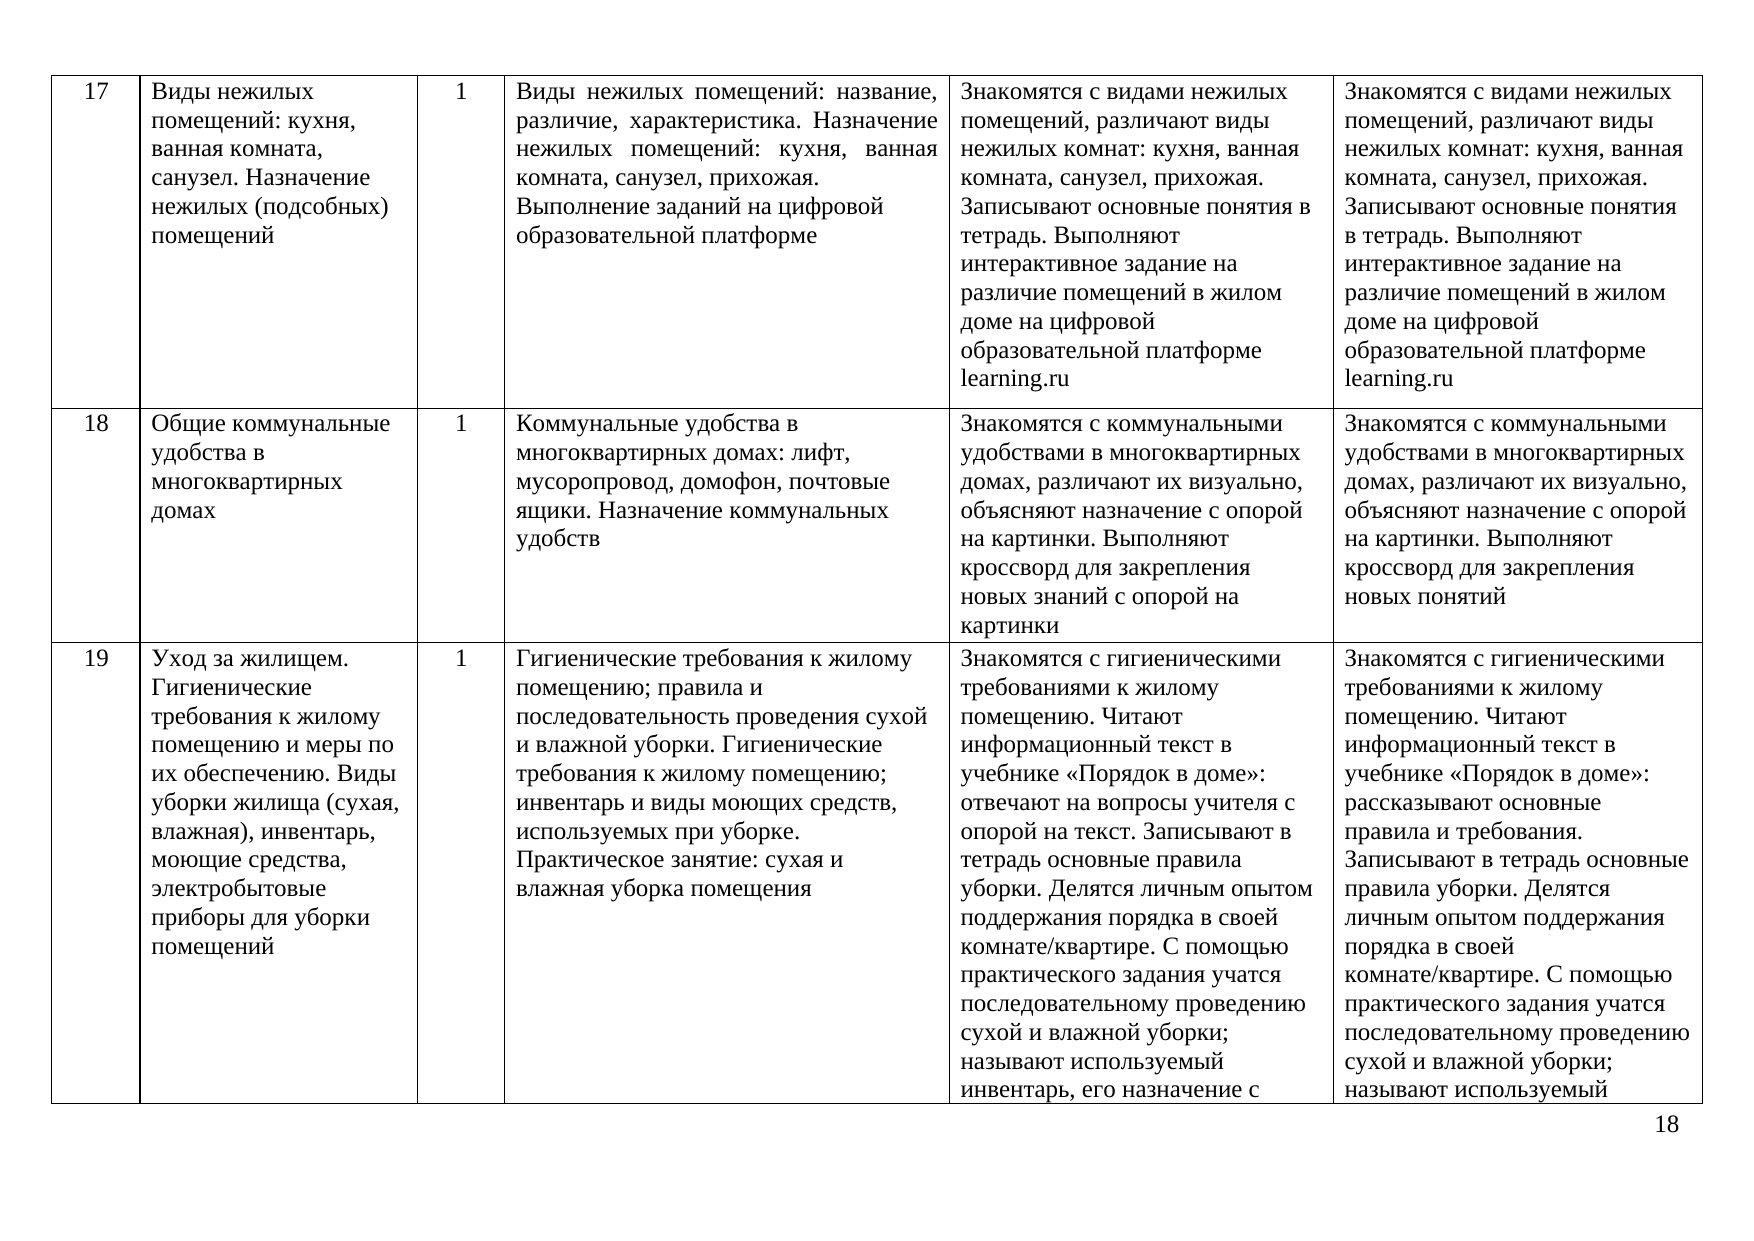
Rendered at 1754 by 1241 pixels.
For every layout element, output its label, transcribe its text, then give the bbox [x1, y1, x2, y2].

table_cell 19 [52, 643, 139, 1103]
table_cell 18 [52, 409, 139, 642]
table_cell Общие коммунальные удобства в многоквартирных домах [141, 409, 417, 642]
table_cell Знакомятся с коммунальными удобствами в многоквартирных домах, различают их визуально, объясняют назначение с опорой на картинки. Выполняют кроссворд для закрепления новых знаний с опорой на картинки [950, 409, 1333, 642]
table_cell 1 [418, 409, 504, 642]
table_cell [505, 643, 949, 1103]
table_cell Виды нежилых помещений: название, различие, характеристика. Назначение нежилых помещений: кухня, ванная комната, санузел, прихожая. Выполнение заданий на цифровой образовательной платформе [505, 76, 949, 407]
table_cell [141, 643, 417, 1103]
table_cell 1 [418, 76, 504, 407]
table_cell Коммунальные удобства в многоквартирных домах: лифт, мусоропровод, домофон, почтовые ящики. Назначение коммунальных удобств [505, 409, 949, 642]
table_cell 17 [52, 76, 139, 407]
table_cell Знакомятся с видами нежилых помещений, различают виды нежилых комнат: кухня, ванная комната, санузел, прихожая. Записывают основные понятия в тетрадь. Выполняют интерактивное задание на различие помещений в жилом доме на цифровой образовательной платформе learning.ru [1334, 76, 1702, 407]
table_cell Виды нежилых помещений: кухня, ванная комната, санузел. Назначение нежилых (подсобных) помещений [141, 76, 417, 407]
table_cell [1334, 643, 1702, 1103]
table_cell Знакомятся с видами нежилых помещений, различают виды нежилых комнат: кухня, ванная комната, санузел, прихожая. Записывают основные понятия в тетрадь. Выполняют интерактивное задание на различие помещений в жилом доме на цифровой образовательной платформе learning.ru [950, 76, 1333, 407]
table_cell Знакомятся с коммунальными удобствами в многоквартирных домах, различают их визуально, объясняют назначение с опорой на картинки. Выполняют кроссворд для закрепления новых понятий [1334, 409, 1702, 642]
table_cell 1 [418, 643, 504, 1103]
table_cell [950, 643, 1333, 1103]
